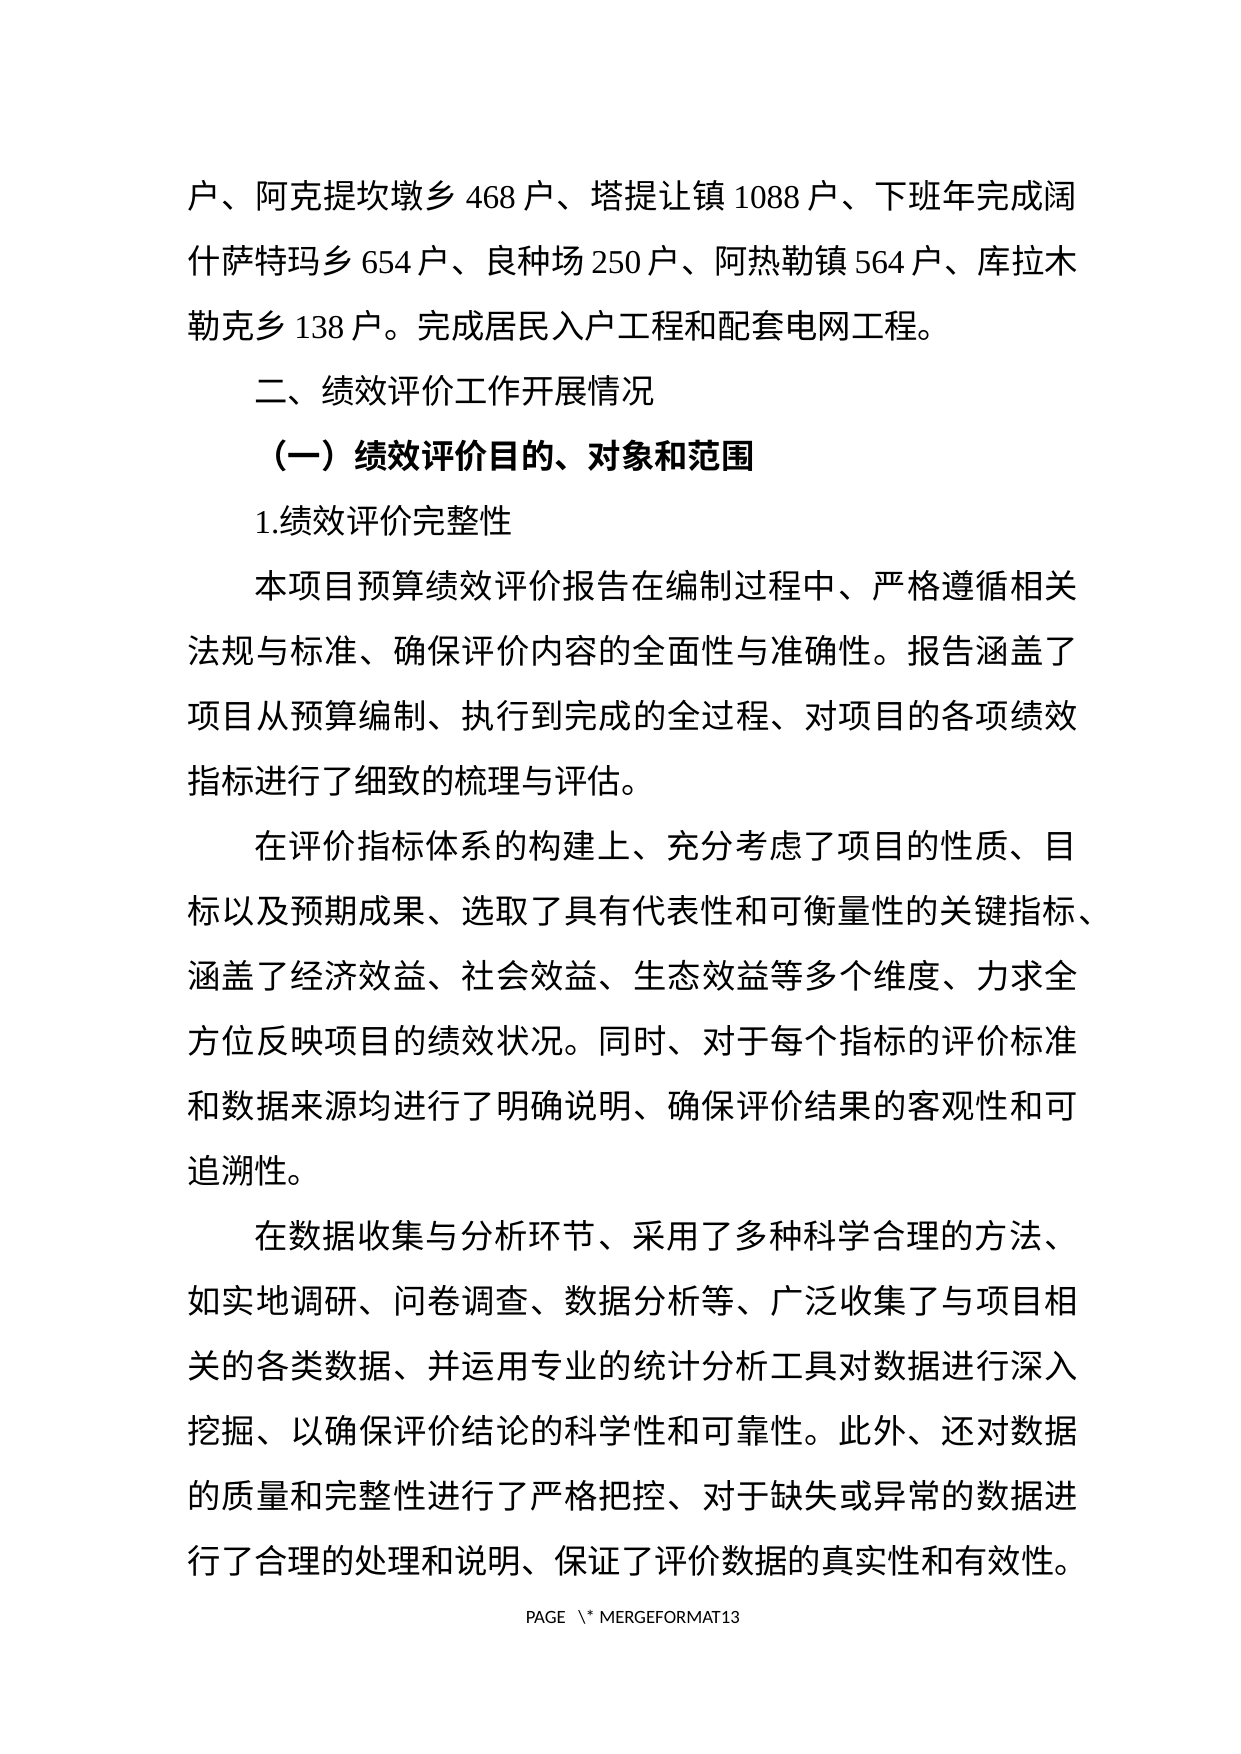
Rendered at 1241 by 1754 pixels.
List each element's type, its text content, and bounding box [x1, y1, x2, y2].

text 在评价指标体系的构建上、充分考虑了项目的性质、目标以及预期成果、选取了具有代表性和可衡量性的关键指标、涵盖了经济效益、社会效益、生态效益等多个维度、力求全方位反映项目的绩效状况。同时、对于每个指标的评价标准和数据来源均进行了明确说明、确保评价结果的客观性和可追溯性。 [187, 812, 1078, 1202]
title 1.绩效评价完整性 [187, 487, 1078, 552]
text 本项目预算绩效评价报告在编制过程中、严格遵循相关法规与标准、确保评价内容的全面性与准确性。报告涵盖了项目从预算编制、执行到完成的全过程、对项目的各项绩效指标进行了细致的梳理与评估。 [187, 552, 1078, 812]
text 在数据收集与分析环节、采用了多种科学合理的方法、如实地调研、问卷调查、数据分析等、广泛收集了与项目相关的各类数据、并运用专业的统计分析工具对数据进行深入挖掘、以确保评价结论的科学性和可靠性。此外、还对数据的质量和完整性进行了严格把控、对于缺失或异常的数据进行了合理的处理和说明、保证了评价数据的真实性和有效性。 [187, 1202, 1078, 1592]
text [187, 162, 1078, 357]
text （一）绩效评价目的、对象和范围 [187, 422, 1078, 487]
text 二、绩效评价工作开展情况 [187, 357, 1078, 422]
